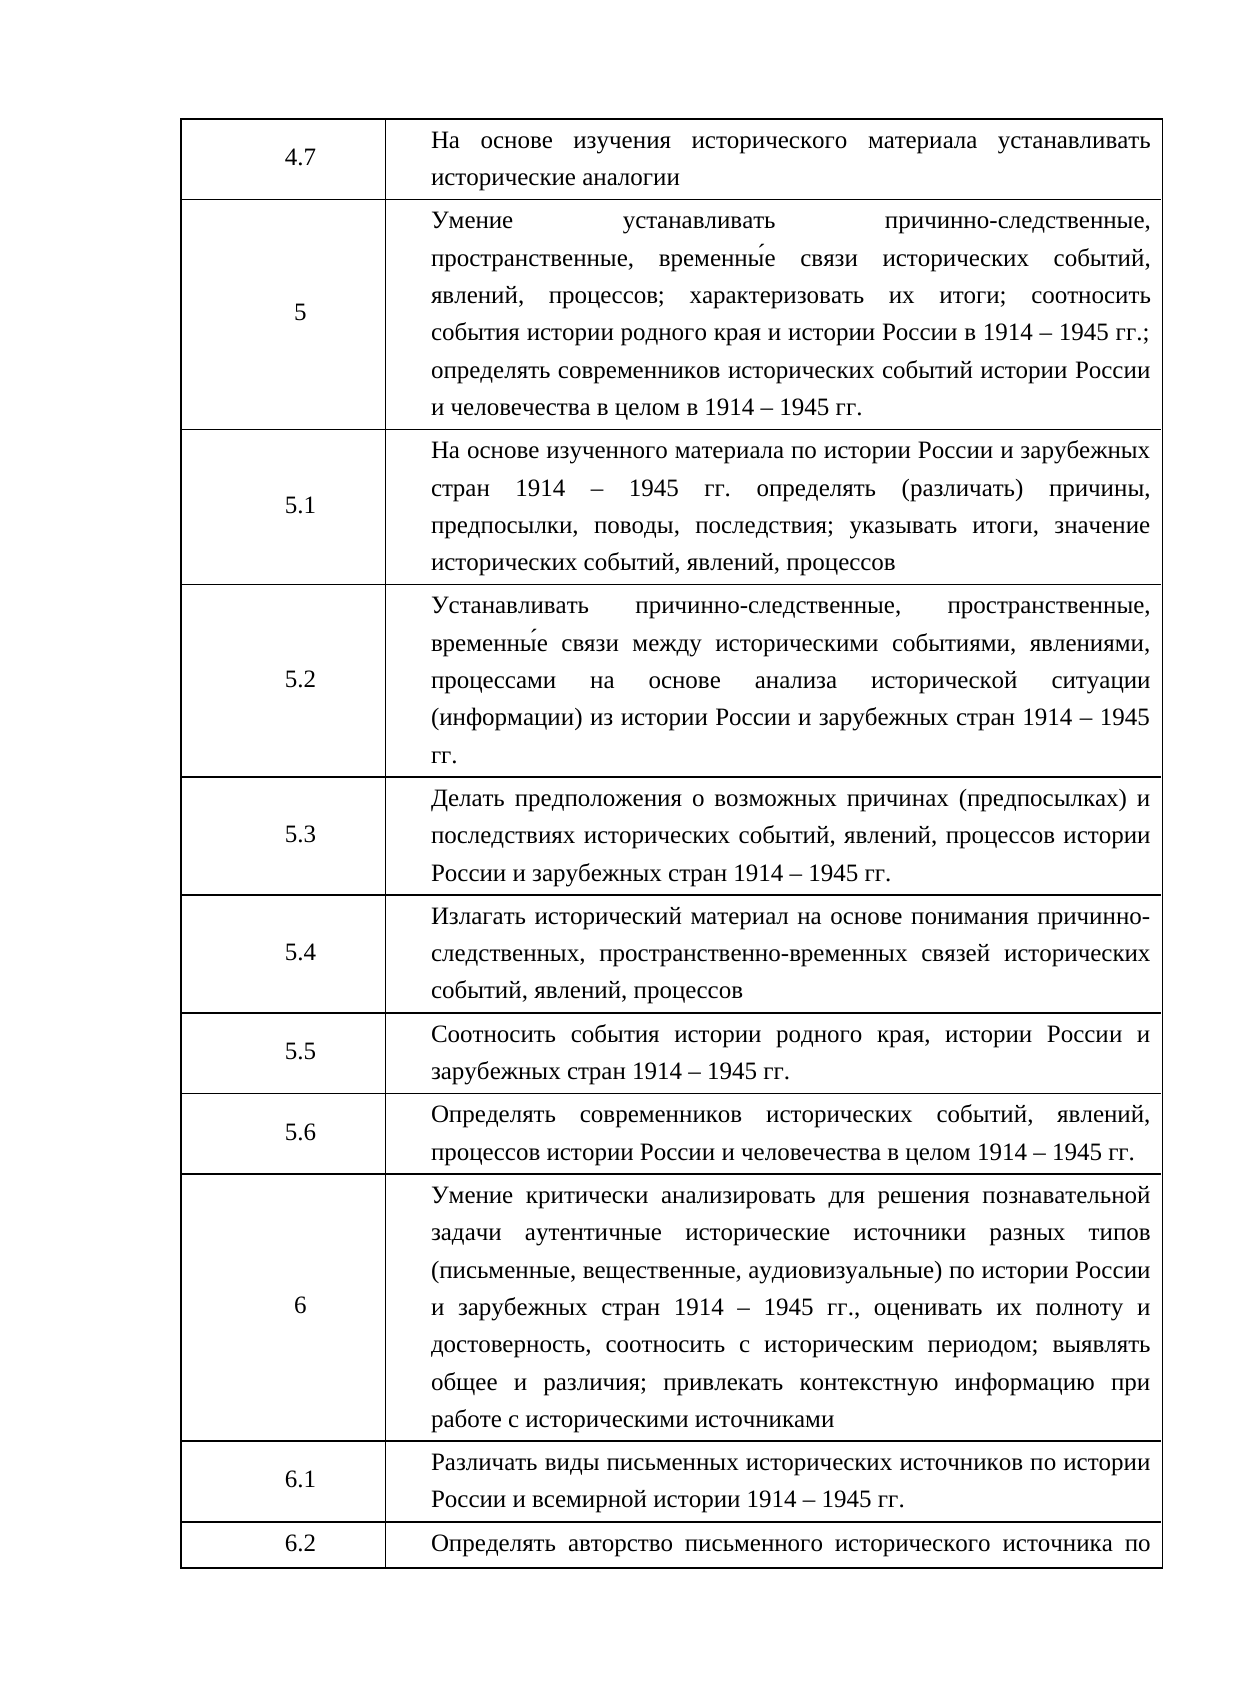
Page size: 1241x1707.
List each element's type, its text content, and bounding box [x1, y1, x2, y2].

table_cell Делать предположения о возможных причинах (предпосылках) и последствиях исторических событий, явлений, процессов истории России и зарубежных стран 1914 – 1945 гг. [386, 776, 1162, 894]
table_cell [386, 1521, 1162, 1567]
table_cell Устанавливать причинно-следственные, пространственные, временны́е связи между историческими событиями, явлениями, процессами на основе анализа исторической ситуации (информации) из истории России и зарубежных стран 1914 – 1945 гг. [386, 584, 1162, 776]
table_cell 5.5 [182, 1014, 385, 1093]
table_cell 5.4 [182, 896, 385, 1012]
table_cell Соотносить события истории родного края, истории России и зарубежных стран 1914 – 1945 гг. [386, 1012, 1162, 1093]
table_cell 5.1 [182, 430, 385, 584]
table_cell 4.7 [182, 120, 385, 199]
table_cell Умение критически анализировать для решения познавательной задачи аутентичные исторические источники разных типов (письменные, вещественные, аудиовизуальные) по истории России и зарубежных стран 1914 – 1945 гг., оценивать их полноту и достоверность, соотносить с историческим периодом; выявлять общее и различия; привлекать контекстную информацию при работе с историческими источниками [386, 1173, 1162, 1440]
table_cell Различать виды письменных исторических источников по истории России и всемирной истории 1914 – 1945 гг. [386, 1440, 1162, 1521]
table_cell На основе изученного материала по истории России и зарубежных стран 1914 – 1945 гг. определять (различать) причины, предпосылки, поводы, последствия; указывать итоги, значение исторических событий, явлений, процессов [386, 429, 1162, 584]
table_cell 5.2 [182, 585, 385, 776]
table_cell Определять современников исторических событий, явлений, процессов истории России и человечества в целом 1914 – 1945 гг. [386, 1093, 1162, 1173]
table_cell На основе изучения исторического материала устанавливать исторические аналогии [386, 120, 1162, 199]
table_cell Излагать исторический материал на основе понимания причинно-следственных, пространственно-временных связей исторических событий, явлений, процессов [386, 894, 1162, 1012]
table_cell 5.3 [182, 778, 385, 894]
table_cell 6.2 [182, 1523, 385, 1567]
table_cell 6 [182, 1175, 385, 1440]
table_cell 5 [182, 200, 385, 428]
table_cell 5.6 [182, 1094, 385, 1173]
table_cell 6.1 [182, 1442, 385, 1521]
table_cell Умение устанавливать причинно-следственные, пространственные, временны́е связи исторических событий, явлений, процессов; характеризовать их итоги; соотносить события истории родного края и истории России в 1914 – 1945 гг.; определять современников исторических событий истории России и человечества в целом в 1914 – 1945 гг. [386, 199, 1162, 428]
